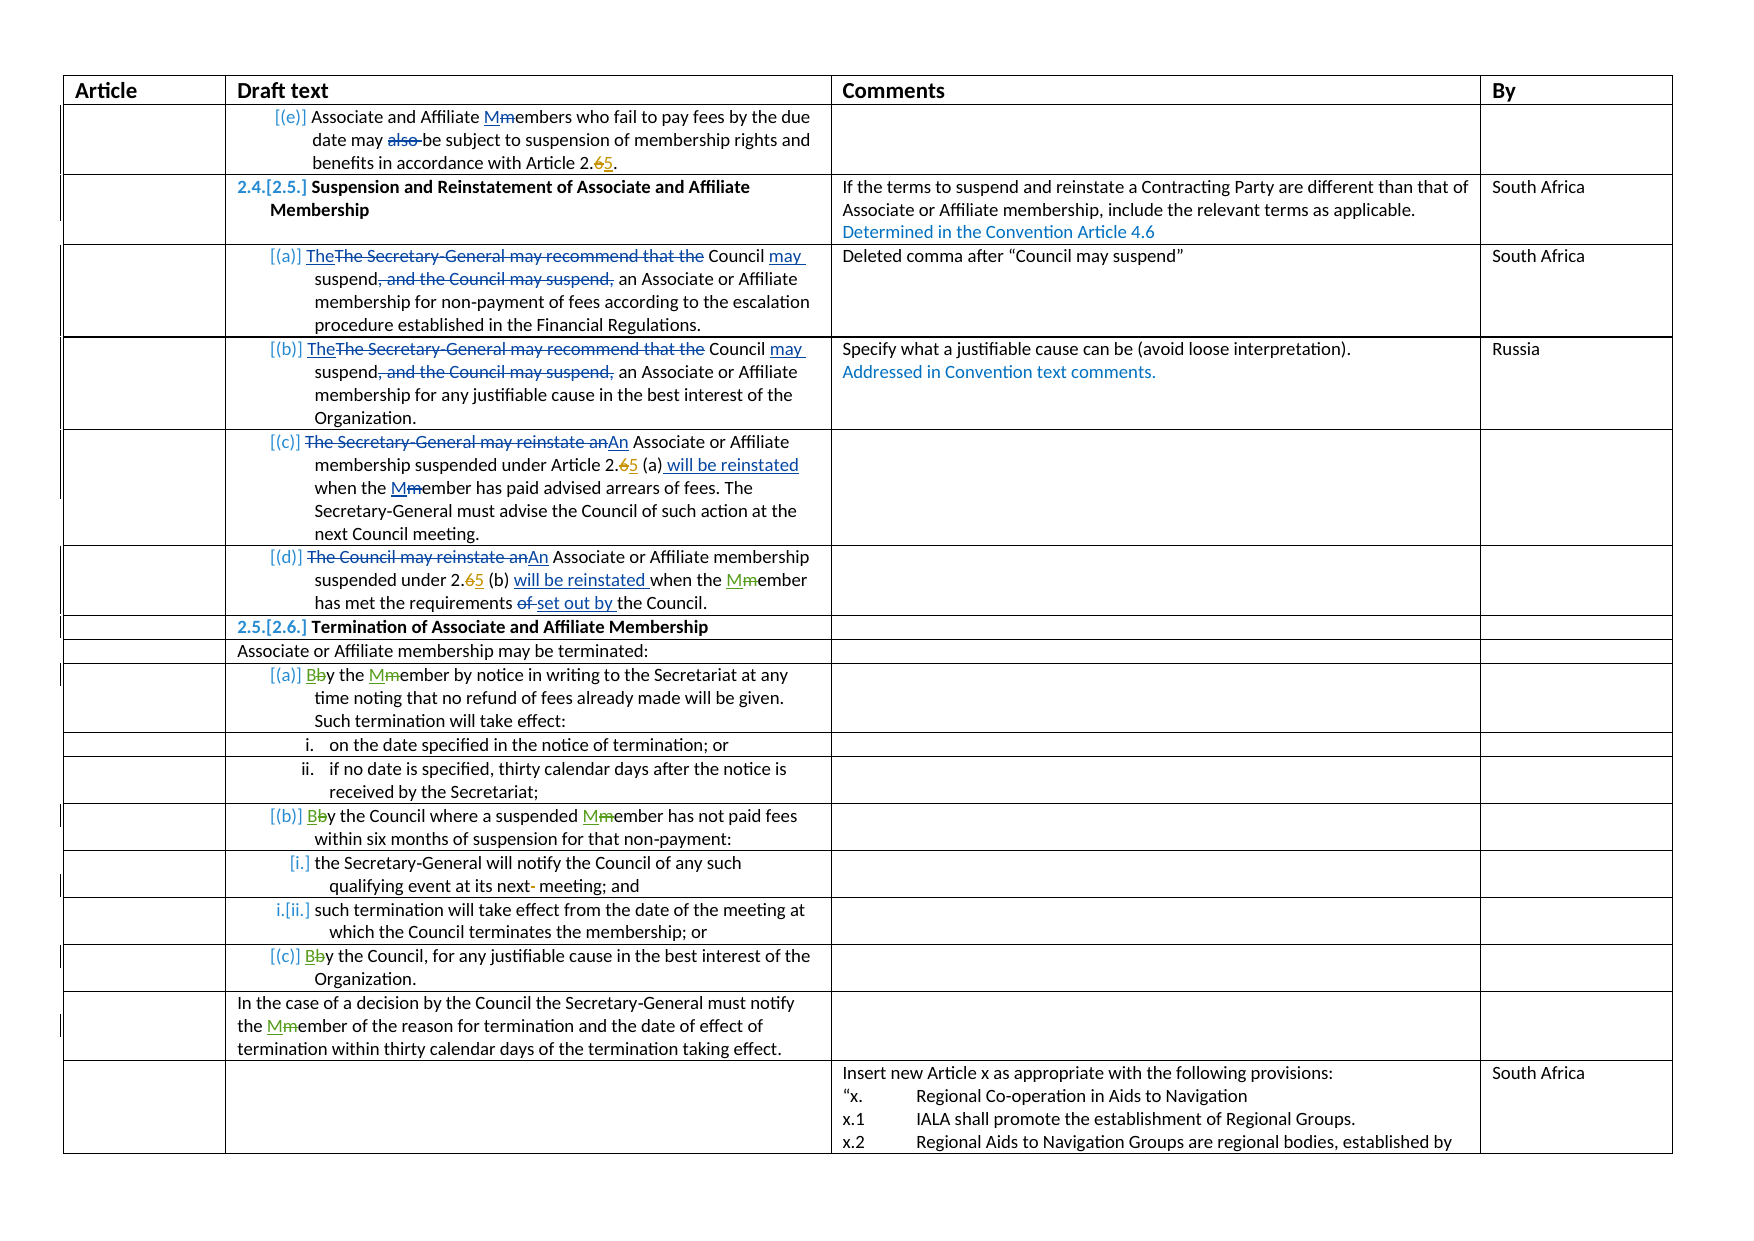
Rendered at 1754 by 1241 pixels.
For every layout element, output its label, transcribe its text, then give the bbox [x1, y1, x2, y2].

table_header By [1481, 76, 1672, 104]
table_cell [832, 945, 1480, 991]
table_cell Specify what a justifiable cause can be (avoid loose interpretation). Addressed in Convention text comments. [832, 338, 1480, 429]
table_header Article [64, 76, 225, 104]
table_cell [1481, 757, 1672, 803]
table_cell [64, 245, 225, 336]
table_cell Termination of Associate and Affiliate Membership [226, 616, 831, 638]
table_cell [832, 616, 1480, 638]
table_cell Associate or Affiliate membership suspended under 2. (b) when the ember has met the requirements the Council. [226, 546, 831, 614]
table_cell [1481, 430, 1672, 545]
table_cell South Africa [1481, 1061, 1672, 1153]
table_header Draft text [226, 76, 831, 104]
table_cell [64, 757, 225, 803]
table_cell [832, 105, 1480, 174]
table_cell South Africa [1481, 175, 1672, 244]
table_cell [832, 733, 1480, 756]
table_cell [832, 992, 1480, 1060]
table_cell Council suspend an Associate or Affiliate membership for non‐payment of fees according to the escalation procedure established in the Financial Regulations. [226, 245, 831, 336]
table_cell [1481, 851, 1672, 897]
table_cell [832, 430, 1480, 545]
table_cell [64, 175, 225, 244]
table_cell Associate or Affiliate membership may be terminated: [226, 640, 831, 662]
table_cell [64, 945, 225, 991]
table_cell such termination will take effect from the date of the meeting at which the Council terminates the membership; or [226, 898, 831, 944]
table_cell [64, 640, 225, 662]
table_cell [64, 804, 225, 850]
table_cell [64, 992, 225, 1060]
table_cell [1481, 804, 1672, 850]
table_cell [1481, 546, 1672, 614]
table_cell [832, 640, 1480, 662]
table_cell [832, 546, 1480, 614]
table_cell In the case of a decision by the Council the Secretary‐General must notify the ember of the reason for termination and the date of effect of termination within thirty calendar days of the termination taking effect. [226, 992, 831, 1060]
table_cell [64, 664, 225, 732]
table_cell [832, 757, 1480, 803]
table_cell [1481, 640, 1672, 662]
table_cell on the date specified in the notice of termination; or [226, 733, 831, 756]
table_cell [1481, 898, 1672, 944]
table_cell Associate or Affiliate membership suspended under Article 2. (a) when the ember has paid advised arrears of fees. The Secretary‐General must advise the Council of such action at the next Council meeting. [226, 430, 831, 545]
table_cell [64, 616, 225, 638]
table_cell [64, 1061, 225, 1153]
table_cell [832, 1061, 1480, 1153]
table_cell [1481, 616, 1672, 638]
table_cell [64, 105, 225, 174]
table_cell [832, 804, 1480, 850]
table_cell [64, 851, 225, 897]
table_cell [1481, 105, 1672, 174]
table_cell [64, 430, 225, 545]
table_cell [1481, 733, 1672, 756]
table_cell y the Council, for any justifiable cause in the best interest of the Organization. [226, 945, 831, 991]
table_header Comments [832, 76, 1480, 104]
table_cell [226, 1061, 831, 1153]
table_cell South Africa [1481, 245, 1672, 336]
table_cell Council suspend an Associate or Affiliate membership for any justifiable cause in the best interest of the Organization. [226, 338, 831, 429]
table_cell Associate and Affiliate embers who fail to pay fees by the due date may be subject to suspension of membership rights and benefits in accordance with Article 2.. [226, 105, 831, 174]
table_cell [64, 546, 225, 614]
table_cell Suspension and Reinstatement of Associate and Affiliate Membership [226, 175, 831, 244]
table_cell [64, 898, 225, 944]
table_cell [64, 733, 225, 756]
table_cell Deleted comma after “Council may suspend” [832, 245, 1480, 336]
table_cell [832, 851, 1480, 897]
table_cell [832, 664, 1480, 732]
table_cell [64, 338, 225, 429]
table_cell Russia [1481, 338, 1672, 429]
table_cell y the Council where a suspended ember has not paid fees within six months of suspension for that non‐payment: [226, 804, 831, 850]
table_cell the Secretary‐General will notify the Council of any such qualifying event at its next meeting; and [226, 851, 831, 897]
table_cell If the terms to suspend and reinstate a Contracting Party are different than that of Associate or Affiliate membership, include the relevant terms as applicable. Determined in the Convention Article 4.6 [832, 175, 1480, 244]
table_cell y the ember by notice in writing to the Secretariat at any time noting that no refund of fees already made will be given. Such termination will take effect: [226, 664, 831, 732]
table_cell [1481, 992, 1672, 1060]
table_cell if no date is specified, thirty calendar days after the notice is received by the Secretariat; [226, 757, 831, 803]
table_cell [832, 898, 1480, 944]
table_cell [1481, 945, 1672, 991]
table_cell [1481, 664, 1672, 732]
